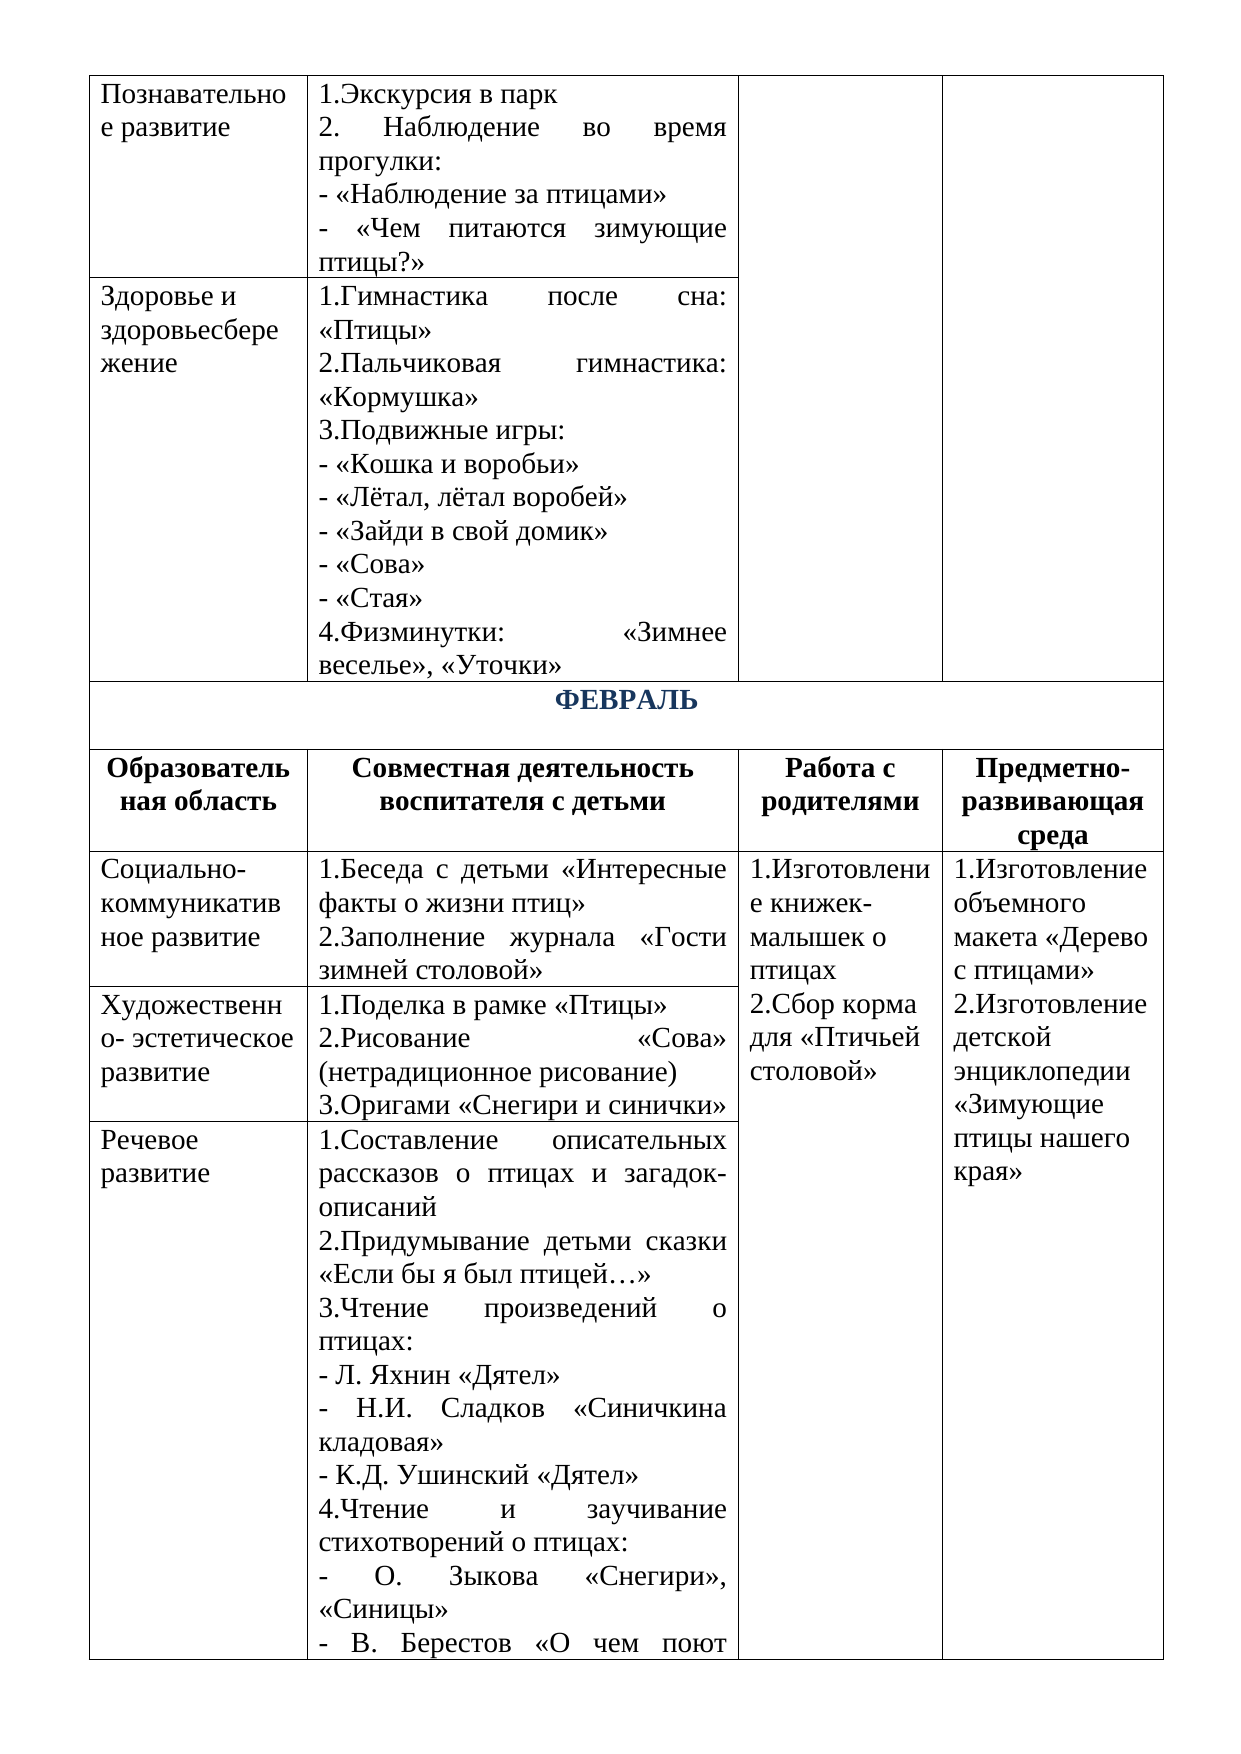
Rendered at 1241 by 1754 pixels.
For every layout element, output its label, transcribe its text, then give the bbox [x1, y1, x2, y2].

table_cell Образовательная область [90, 750, 307, 851]
table_cell Художественно- эстетическое развитие [90, 987, 307, 1121]
table_cell Социально-коммуникативное развитие [90, 852, 307, 986]
table_cell 1.Экскурсия в парк 2. Наблюдение во время прогулки: - «Наблюдение за птицами» - «Чем питаются зимующие птицы?» [308, 76, 738, 277]
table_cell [308, 1122, 738, 1659]
table_cell 1.Беседа с детьми «Интересные факты о жизни птиц» 2.Заполнение журнала «Гости зимней столовой» [308, 852, 738, 986]
table_cell 1.Изготовление объемного макета «Дерево с птицами» 2.Изготовление детской энциклопедии «Зимующие птицы нашего края» [943, 852, 1163, 1659]
table_cell Речевое развитие [90, 1122, 307, 1659]
table_cell Здоровье и здоровьесбережение [90, 278, 307, 681]
table_cell 1.Гимнастика после сна: «Птицы» 2.Пальчиковая гимнастика: «Кормушка» 3.Подвижные игры: - «Кошка и воробьи» - «Лётал, лётал воробей» - «Зайди в свой домик» - «Сова» - «Стая» 4.Физминутки: «Зимнее веселье», «Уточки» [308, 278, 738, 681]
table_cell Работа с родителями [739, 750, 942, 851]
table_cell Совместная деятельность воспитателя с детьми [308, 750, 738, 851]
table_cell 1.Поделка в рамке «Птицы» 2.Рисование «Сова» (нетрадиционное рисование) 3.Оригами «Снегири и синички» [308, 987, 738, 1121]
table_cell ФЕВРАЛЬ [90, 682, 1163, 749]
table_cell Предметно-развивающая среда [943, 750, 1163, 851]
table_cell Познавательное развитие [90, 76, 307, 277]
table_cell 1.Изготовление книжек-малышек о птицах 2.Сбор корма для «Птичьей столовой» [739, 852, 942, 1659]
